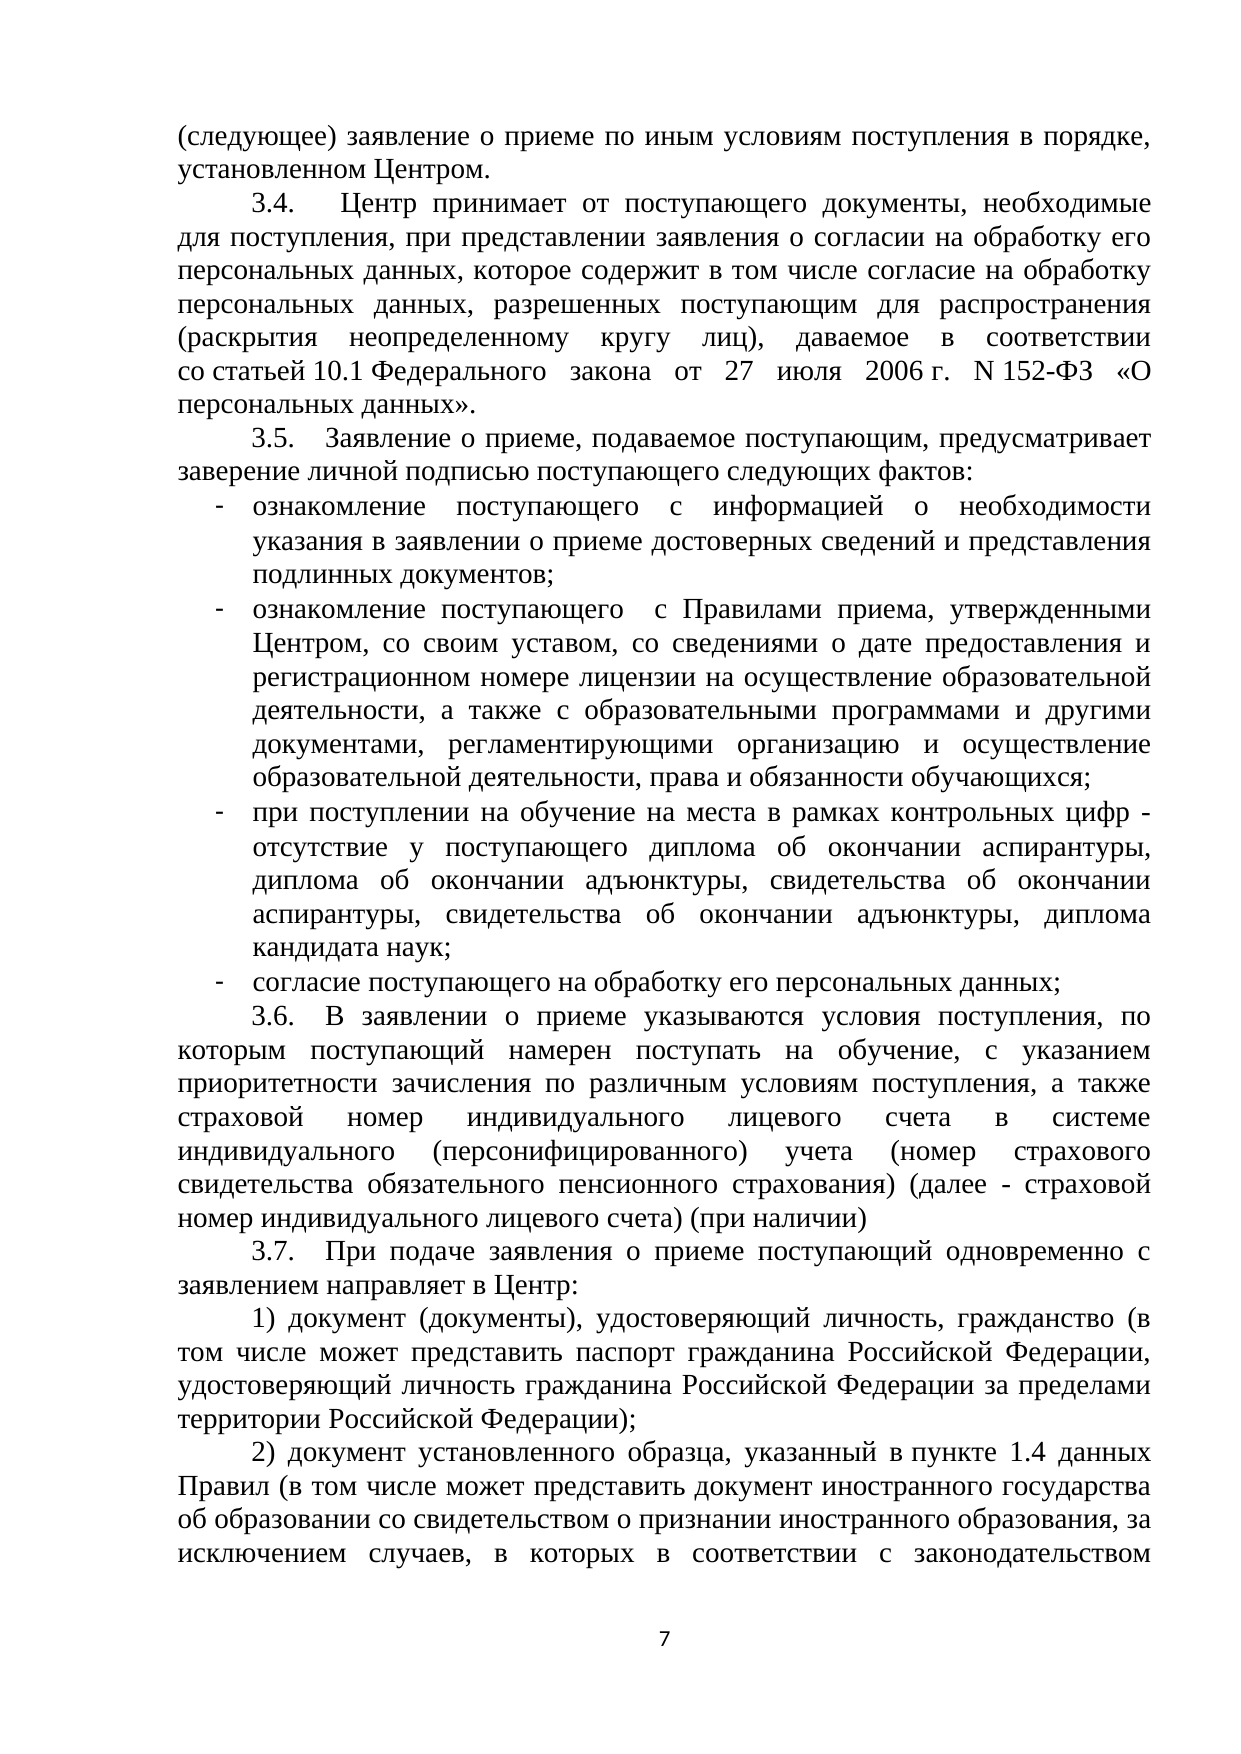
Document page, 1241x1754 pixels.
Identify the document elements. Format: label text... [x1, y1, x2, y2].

list Заявление о приеме, подаваемое поступающим, предусматривает заверение личной подписью поступающего следующих фактов: [177, 420, 1152, 487]
list ознакомление поступающего с Правилами приема, утвержденными Центром, со своим уставом, со сведениями о дате предоставления и регистрационном номере лицензии на осуществление образовательной деятельности, а также с образовательными программами и другими документами, регламентирующими организацию и осуществление образовательной деятельности, права и обязанности обучающихся; [215, 590, 1152, 793]
list ознакомление поступающего с информацией о необходимости указания в заявлении о приеме достоверных сведений и представления подлинных документов; [215, 487, 1152, 590]
list согласие поступающего на обработку его персональных данных; [215, 963, 1152, 998]
list При подаче заявления о приеме поступающий одновременно с заявлением направляет в Центр: [177, 1233, 1152, 1300]
text 1) документ (документы), удостоверяющий личность, гражданство (в том числе может представить паспорт гражданина Российской Федерации, удостоверяющий личность гражданина Российской Федерации за пределами территории Российской Федерации); [177, 1300, 1152, 1434]
list при поступлении на обучение на места в рамках контрольных цифр - отсутствие у поступающего диплома об окончании аспирантуры, диплома об окончании адъюнктуры, свидетельства об окончании аспирантуры, свидетельства об окончании адъюнктуры, диплома кандидата наук; [215, 793, 1152, 963]
list Центр принимает от поступающего документы, необходимые для поступления, при представлении заявления о согласии на обработку его персональных данных, которое содержит в том числе согласие на обработку персональных данных, разрешенных поступающим для распространения (раскрытия неопределенному кругу лиц), даваемое в соответствии со статьей 10.1 Федерального закона от 27 июля 2006 г. N 152-ФЗ «О персональных данных». [177, 185, 1152, 420]
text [177, 118, 1152, 185]
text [177, 1434, 1152, 1569]
list В заявлении о приеме указываются условия поступления, по которым поступающий намерен поступать на обучение, с указанием приоритетности зачисления по различным условиям поступления, а также страховой номер индивидуального лицевого счета в системе индивидуального (персонифицированного) учета (номер страхового свидетельства обязательного пенсионного страхования) (далее - страховой номер индивидуального лицевого счета) (при наличии) [177, 998, 1152, 1233]
